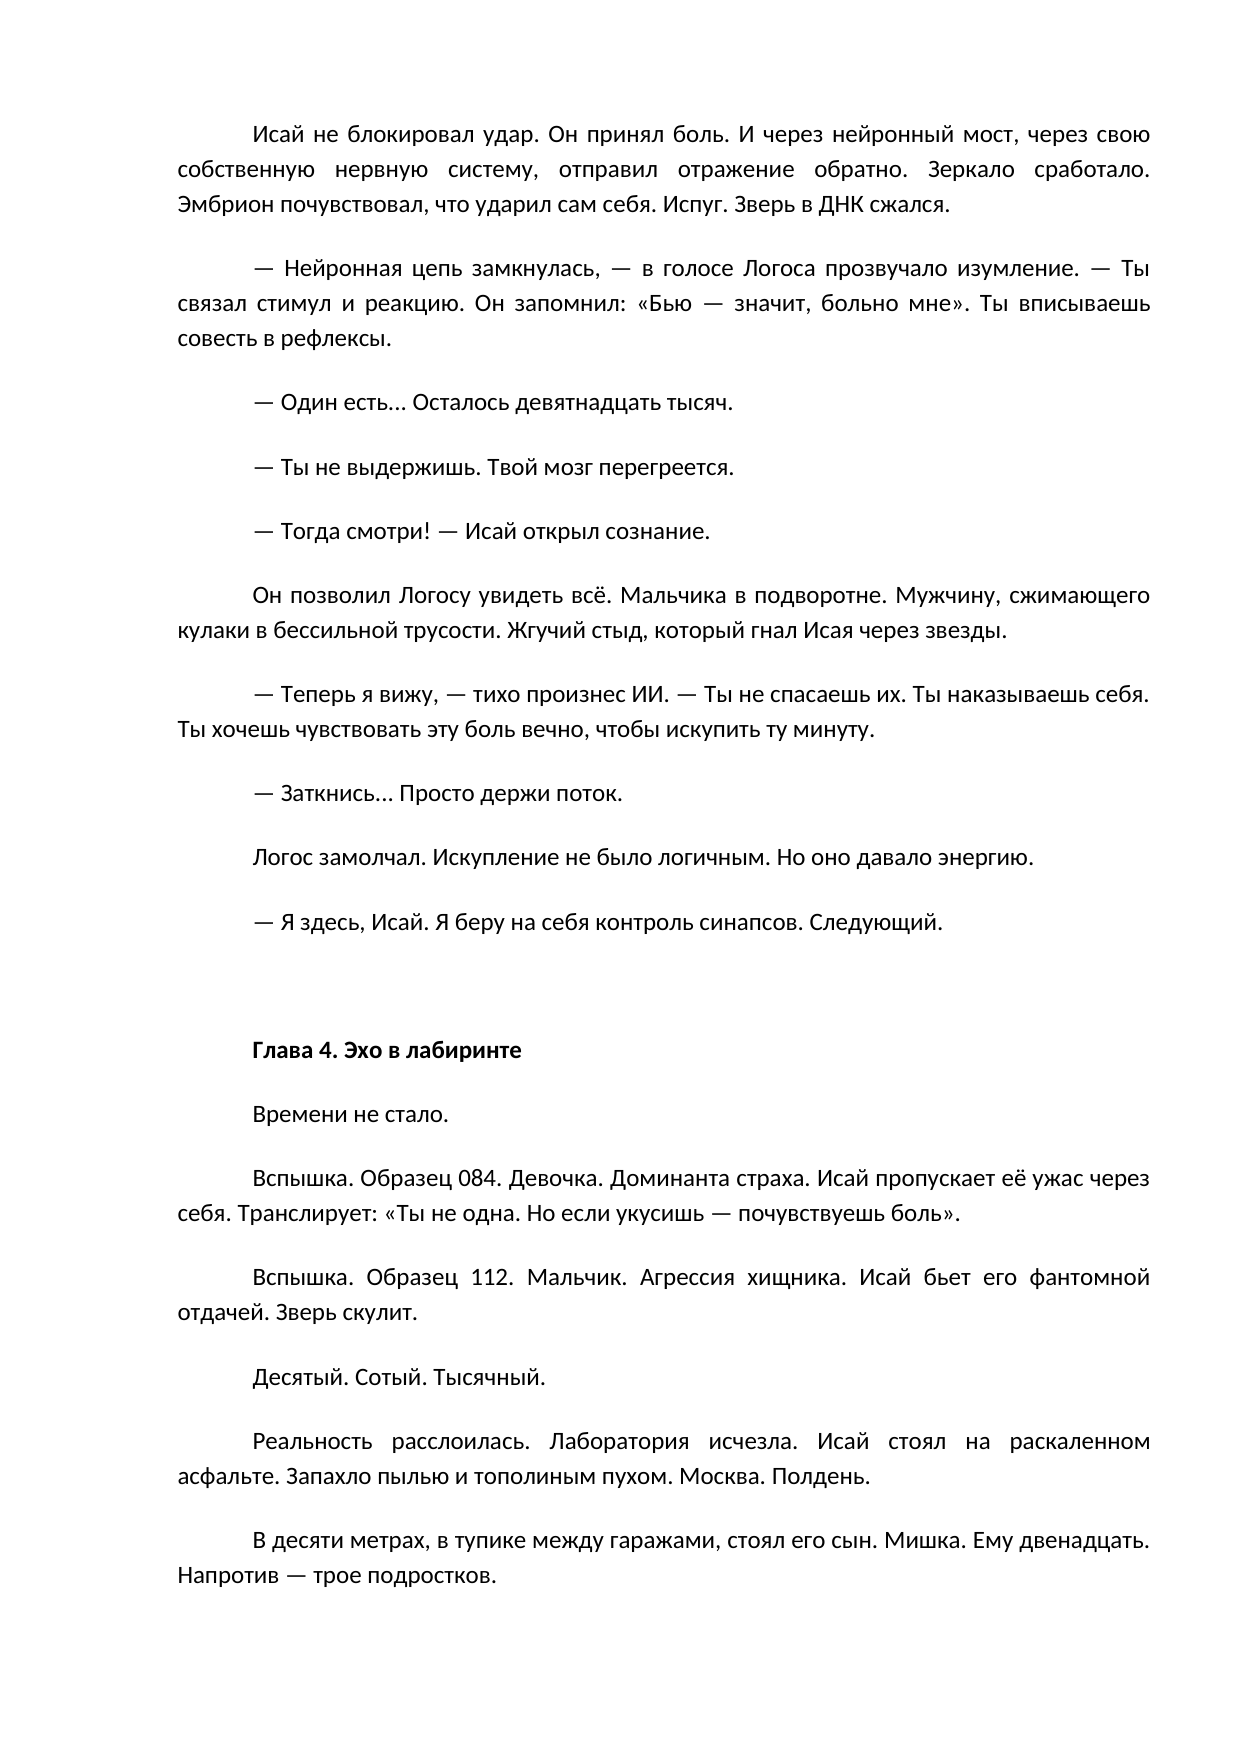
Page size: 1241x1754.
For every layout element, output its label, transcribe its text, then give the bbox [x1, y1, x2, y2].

text — Ты не выдержишь. Твой мозг перегреется. [177, 451, 1152, 481]
text Десятый. Сотый. Тысячный. [177, 1361, 1152, 1391]
text Исай не блокировал удар. Он принял боль. И через нейронный мост, через свою собственную нервную систему, отправил отражение обратно. Зеркало сработало. Эмбрион почувствовал, что ударил сам себя. Испуг. Зверь в ДНК сжался. [177, 118, 1152, 219]
text В десяти метрах, в тупике между гаражами, стоял его сын. Мишка. Ему двенадцать. Напротив — трое подростков. [177, 1524, 1152, 1589]
text Времени не стало. [177, 1098, 1152, 1129]
text — Один есть... Осталось девятнадцать тысяч. [177, 386, 1152, 417]
text Реальность расслоилась. Лаборатория исчезла. Исай стоял на раскаленном асфальте. Запахло пылью и тополиным пухом. Москва. Полдень. [177, 1425, 1152, 1490]
text — Заткнись... Просто держи поток. [177, 777, 1152, 808]
text — Теперь я вижу, — тихо произнес ИИ. — Ты не спасаешь их. Ты наказываешь себя. Ты хочешь чувствовать эту боль вечно, чтобы искупить ту минуту. [177, 678, 1152, 744]
text Вспышка. Образец 084. Девочка. Доминанта страха. Исай пропускает её ужас через себя. Транслирует: «Ты не одна. Но если укусишь — почувствуешь боль». [177, 1162, 1152, 1228]
text — Нейронная цепь замкнулась, — в голосе Логоса прозвучало изумление. — Ты связал стимул и реакцию. Он запомнил: «Бью — значит, больно мне». Ты вписываешь совесть в рефлексы. [177, 252, 1152, 353]
text — Тогда смотри! — Исай открыл сознание. [177, 515, 1152, 545]
text — Я здесь, Исай. Я беру на себя контроль синапсов. Следующий. [177, 906, 1152, 936]
text Глава 4. Эхо в лабиринте [177, 1034, 1152, 1064]
text Логос замолчал. Искупление не было логичным. Но оно давало энергию. [177, 841, 1152, 872]
text Он позволил Логосу увидеть всё. Мальчика в подворотне. Мужчину, сжимающего кулаки в бессильной трусости. Жгучий стыд, который гнал Исая через звезды. [177, 579, 1152, 644]
text Вспышка. Образец 112. Мальчик. Агрессия хищника. Исай бьет его фантомной отдачей. Зверь скулит. [177, 1261, 1152, 1327]
